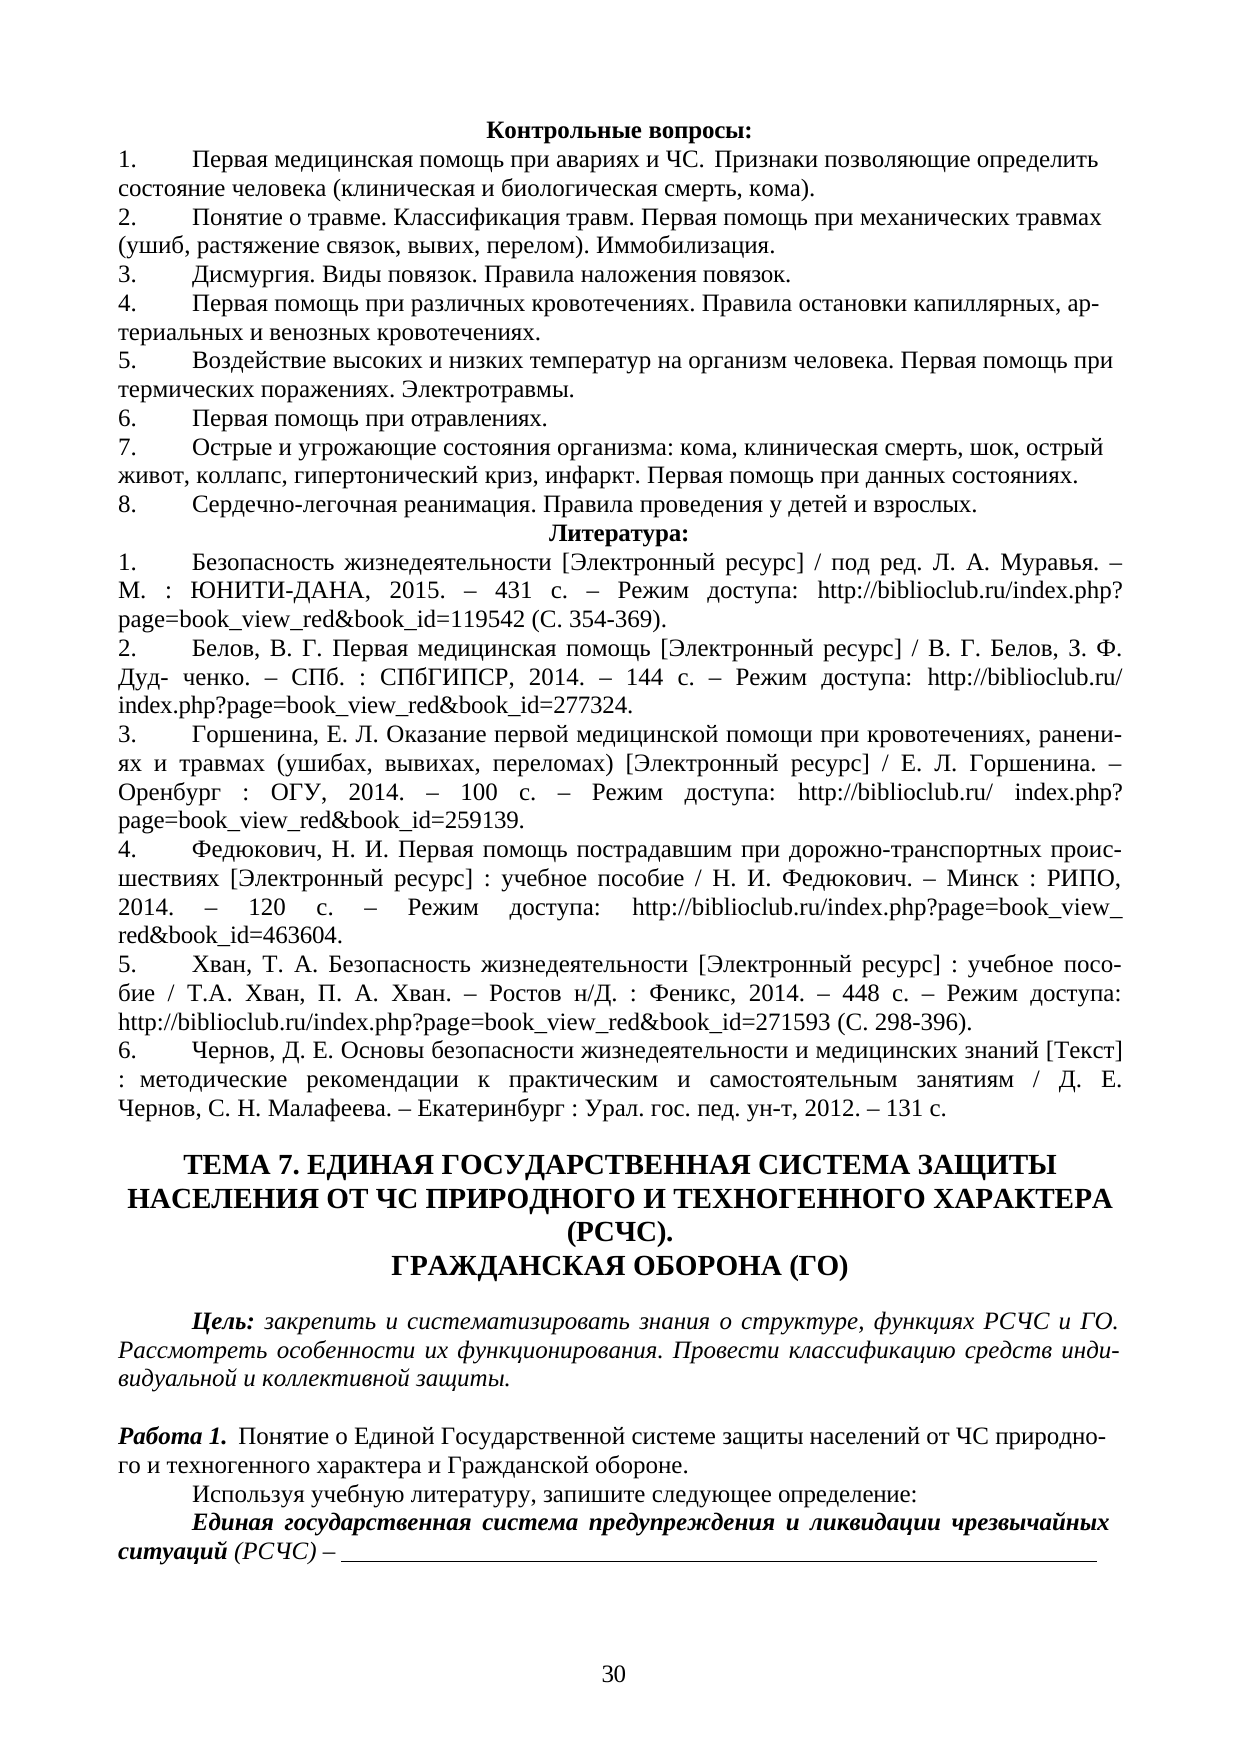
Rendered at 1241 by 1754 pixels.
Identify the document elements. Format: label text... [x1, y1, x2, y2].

text Цель: закрепить и систематизировать знания о структуре, функциях РСЧС и ГО. Рассмотреть особенности их функционирования. Провести классификацию средств инди- видуальной и коллективной защиты. [118, 1306, 1122, 1392]
list Чернов, Д. Е. Основы безопасности жизнедеятельности и медицинских знаний [Текст] : методические рекомендации к практическим и самостоятельным занятиям / Д. Е. Чернов, С. Н. Малафеева. – Екатеринбург : Урал. гос. пед. ун-т, 2012. – 131 с. [118, 1036, 1123, 1122]
list Белов, В. Г. Первая медицинская помощь [Электронный ресурс] / В. Г. Белов, З. Ф. Дуд- ченко. – СПб. : СПбГИПСР, 2014. – 144 с. – Режим доступа: http://biblioclub.ru/ index.php?page=book_view_red&book_id=277324. [118, 633, 1123, 719]
list Дисмургия. Виды повязок. Правила наложения повязок. [118, 259, 1153, 288]
list Острые и угрожающие состояния организма: кома, клиническая смерть, шок, острый живот, коллапс, гипертонический криз, инфаркт. Первая помощь при данных состояниях. [118, 432, 1122, 489]
text ГРАЖДАНСКАЯ ОБОРОНА (ГО) [250, 1248, 990, 1282]
list Воздействие высоких и низких температур на организм человека. Первая помощь при термических поражениях. Электротравмы. [118, 346, 1122, 403]
list Первая помощь при отравлениях. [118, 403, 1153, 432]
list Горшенина, Е. Л. Оказание первой медицинской помощи при кровотечениях, ранени- ях и травмах (ушибах, вывихах, переломах) [Электронный ресурс] / Е. Л. Горшенина. – Оренбург : ОГУ, 2014. – 100 с. – Режим доступа: http://biblioclub.ru/ index.php?page=book_view_red&book_id=259139. [118, 719, 1123, 834]
list Понятие о травме. Классификация травм. Первая помощь при механических травмах (ушиб, растяжение связок, вывих, перелом). Иммобилизация. [118, 202, 1121, 259]
text Используя учебную литературу, запишите следующее определение: [192, 1479, 1153, 1507]
subtitle Литература: [549, 518, 1153, 547]
text Единая государственная система предупреждения и ликвидации чрезвычайных ситуаций (РСЧС) – [118, 1508, 1121, 1565]
list Хван, Т. А. Безопасность жизнедеятельности [Электронный ресурс] : учебное посо- бие / Т.А. Хван, П. А. Хван. – Ростов н/Д. : Феникс, 2014. – 448 с. – Режим доступа: http://biblioclub.ru/index.php?page=book_view_red&book_id=271593 (С. 298-396). [118, 949, 1123, 1036]
list Федюкович, Н. И. Первая помощь пострадавшим при дорожно-транспортных проис- шествиях [Электронный ресурс] : учебное пособие / Н. И. Федюкович. – Минск : РИПО, 2014. – 120 с. – Режим доступа: http://biblioclub.ru/index.php?page=book_view_ red&book_id=463604. [118, 834, 1122, 949]
list Сердечно-легочная реанимация. Правила проведения у детей и взрослых. [118, 489, 1153, 518]
list Первая помощь при различных кровотечениях. Правила остановки капиллярных, ар- териальных и венозных кровотечениях. [118, 288, 1122, 346]
list Первая медицинская помощь при авариях и ЧС. Признаки позволяющие определить состояние человека (клиническая и биологическая смерть, кома). [118, 144, 1122, 202]
list Безопасность жизнедеятельности [Электронный ресурс] / под ред. Л. А. Муравья. – М. : ЮНИТИ-ДАНА, 2015. – 431 с. – Режим доступа: http://biblioclub.ru/index.php?page=book_view_red&book_id=119542 (С. 354-369). [118, 547, 1123, 633]
text Работа 1. Понятие о Единой Государственной системе защиты населений от ЧС природно- го и техногенного характера и Гражданской обороне. [118, 1421, 1121, 1479]
subtitle ТЕМА 7. ЕДИНАЯ ГОСУДАРСТВЕННАЯ СИСТЕМА ЗАЩИТЫ НАСЕЛЕНИЯ ОТ ЧС ПРИРОДНОГО И ТЕХНОГЕННОГО ХАРАКТЕРА (РСЧС). [127, 1147, 1113, 1248]
subtitle Контрольные вопросы: [486, 116, 1153, 144]
